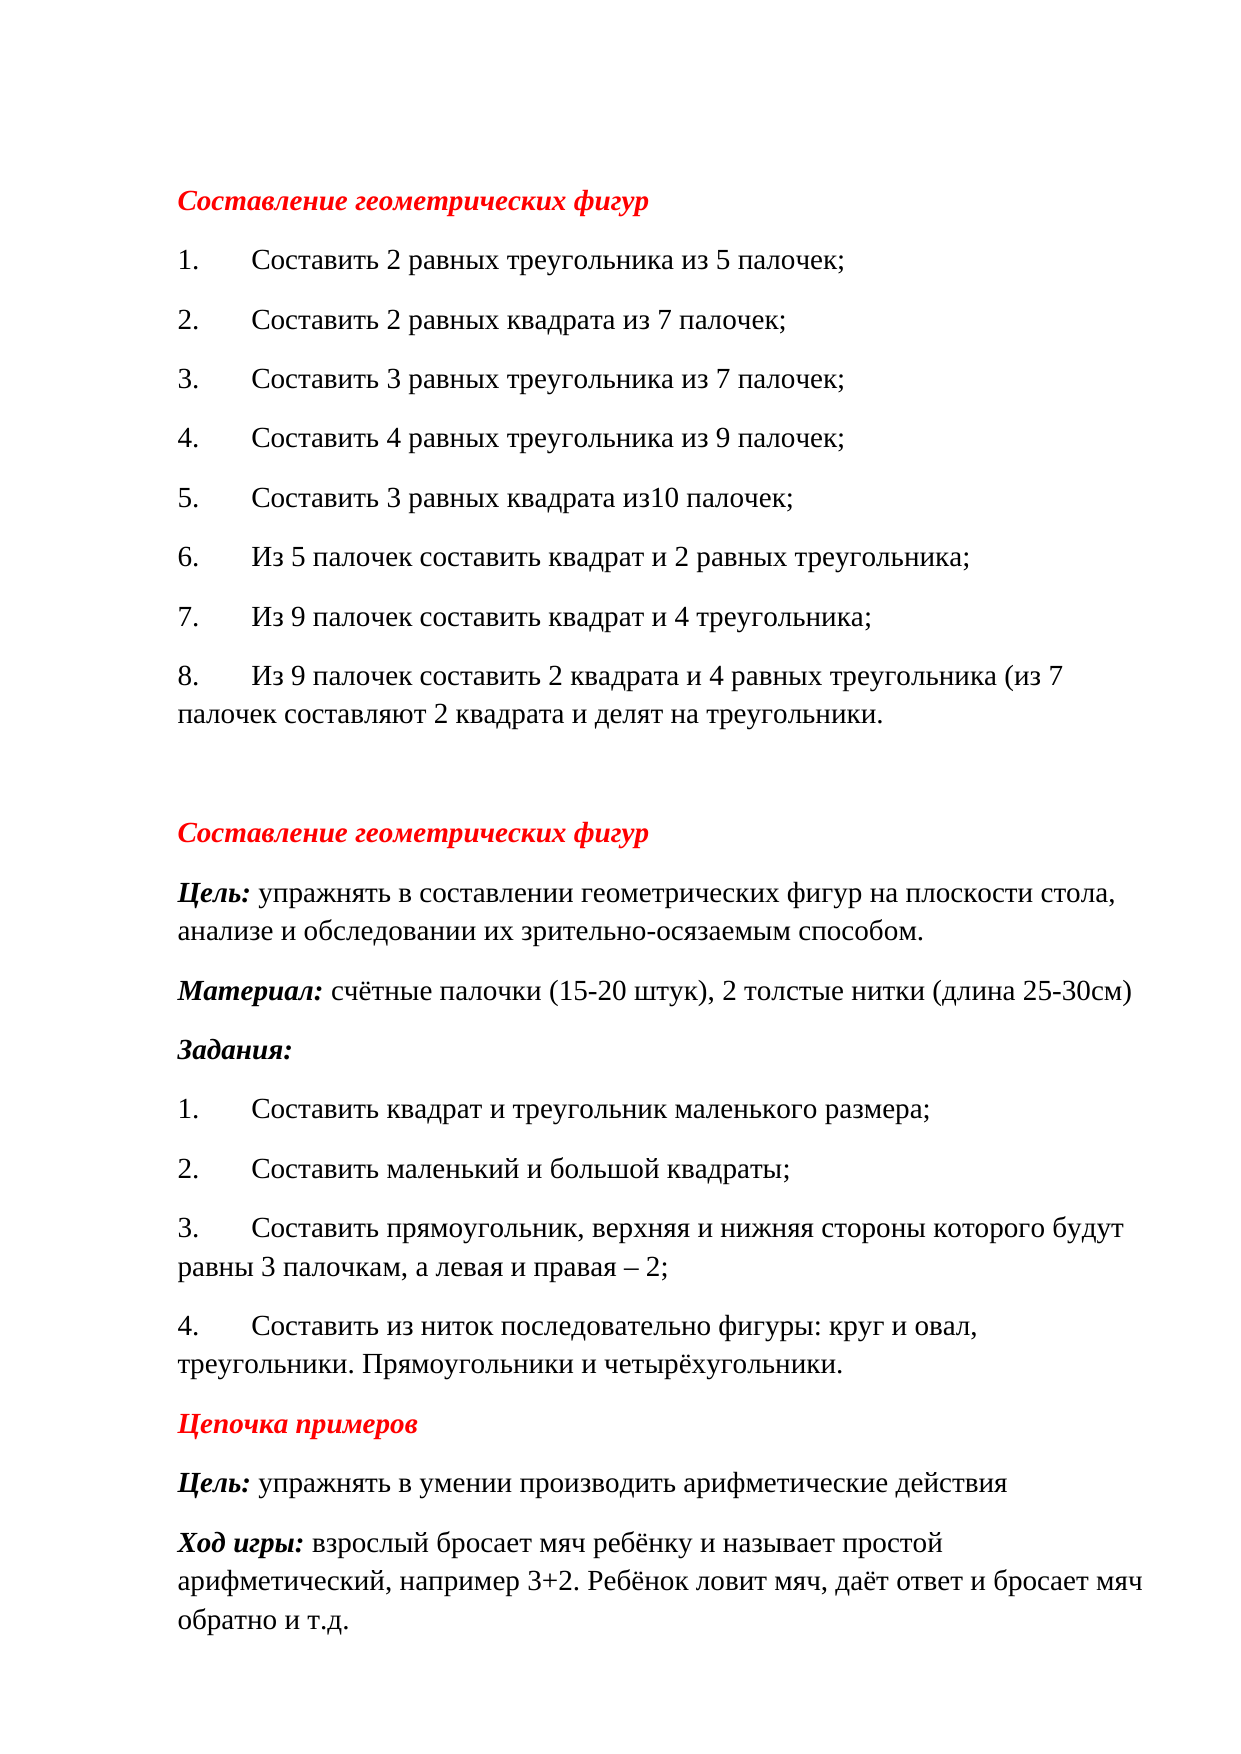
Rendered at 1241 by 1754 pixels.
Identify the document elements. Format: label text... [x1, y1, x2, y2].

text Материал: счётные палочки (15-20 штук), 2 толстые нитки (длина 25-30см) [177, 973, 1152, 1006]
text 1. Составить 2 равных треугольника из 5 палочек; [177, 242, 1152, 276]
text 6. Из 5 палочек составить квадрат и 2 равных треугольника; [177, 539, 1152, 573]
text Цепочка примеров [177, 1406, 1152, 1439]
text 3. Составить 3 равных треугольника из 7 палочек; [177, 361, 1152, 395]
text 8. Из 9 палочек составить 2 квадрата и 4 равных треугольника (из 7 палочек составляют 2 квадрата и делят на треугольники. [177, 658, 1152, 730]
text 4. Составить из ниток последовательно фигуры: круг и овал, треугольники. Прямоугольники и четырёхугольники. [177, 1308, 1152, 1380]
text 2. Составить 2 равных квадрата из 7 палочек; [177, 302, 1152, 335]
text 1. Составить квадрат и треугольник маленького размера; [177, 1091, 1152, 1125]
text 4. Составить 4 равных треугольника из 9 палочек; [177, 421, 1152, 454]
text 5. Составить 3 равных квадрата из10 палочек; [177, 480, 1152, 513]
text 2. Составить маленький и большой квадраты; [177, 1151, 1152, 1184]
text Составление геометрических фигур [177, 183, 1152, 217]
text 7. Из 9 палочек составить квадрат и 4 треугольника; [177, 599, 1152, 632]
text Ход игры: взрослый бросает мяч ребёнку и называет простой арифметический, например 3+2. Ребёнок ловит мяч, даёт ответ и бросает мяч обратно и т.д. [177, 1525, 1152, 1635]
text Задания: [177, 1032, 1152, 1066]
text Составление геометрических фигур [177, 815, 1152, 849]
text Цель: упражнять в умении производить арифметические действия [177, 1465, 1152, 1499]
text 3. Составить прямоугольник, верхняя и нижняя стороны которого будут равны 3 палочкам, а левая и правая – 2; [177, 1210, 1152, 1282]
text Цель: упражнять в составлении геометрических фигур на плоскости стола, анализе и обследовании их зрительно-осязаемым способом. [177, 875, 1152, 947]
